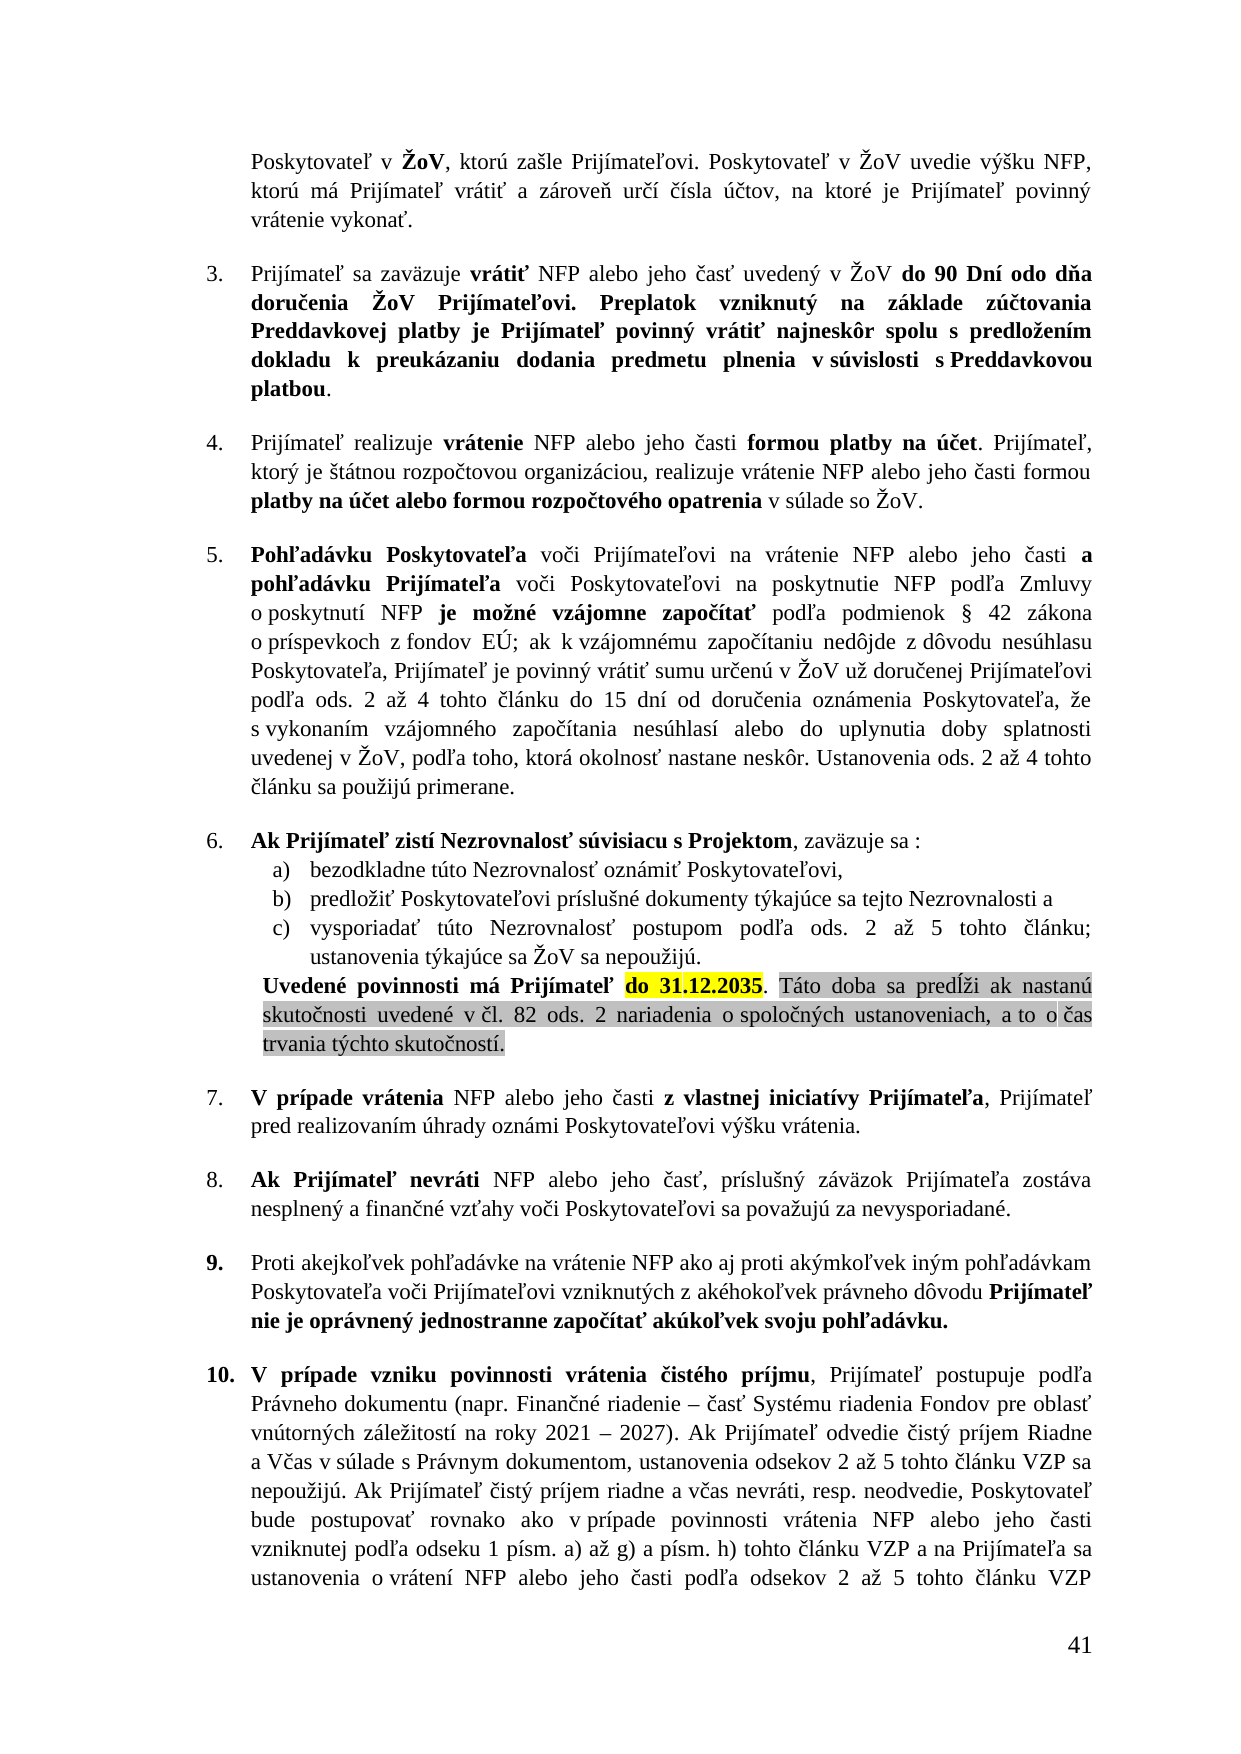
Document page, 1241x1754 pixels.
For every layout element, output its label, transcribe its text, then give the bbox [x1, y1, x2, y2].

list bezodkladne túto Nezrovnalosť oznámiť Poskytovateľovi, [272, 856, 1092, 882]
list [206, 1361, 1092, 1590]
list Proti akejkoľvek pohľadávke na vrátenie NFP ako aj proti akýmkoľvek iným pohľadávkam Poskytovateľa voči Prijímateľovi vzniknutých z akéhokoľvek právneho dôvodu Prijímateľ nie je oprávnený jednostranne započítať akúkoľvek svoju pohľadávku. [206, 1249, 1092, 1334]
text Uvedené povinnosti má Prijímateľ do 31.12.2035. Táto doba sa predĺži ak nastanú skutočnosti uvedené v čl. 82 ods. 2 nariadenia o spoločných ustanoveniach, a to o čas trvania týchto skutočností. [262, 972, 1092, 1056]
list vysporiadať túto Nezrovnalosť postupom podľa ods. 2 až 5 tohto článku; ustanovenia týkajúce sa ŽoV sa nepoužijú. [272, 914, 1092, 969]
list Pohľadávku Poskytovateľa voči Prijímateľovi na vrátenie NFP alebo jeho časti a pohľadávku Prijímateľa voči Poskytovateľovi na poskytnutie NFP podľa Zmluvy o poskytnutí NFP je možné vzájomne započítať podľa podmienok § 42 zákona o príspevkoch z fondov EÚ; ak k vzájomnému započítaniu nedôjde z dôvodu nesúhlasu Poskytovateľa, Prijímateľ je povinný vrátiť sumu určenú v ŽoV už doručenej Prijímateľovi podľa ods. 2 až 4 tohto článku do 15 dní od doručenia oznámenia Poskytovateľa, že s vykonaním vzájomného započítania nesúhlasí alebo do uplynutia doby splatnosti uvedenej v ŽoV, podľa toho, ktorá okolnosť nastane neskôr. Ustanovenia ods. 2 až 4 tohto článku sa použijú primerane. [206, 541, 1092, 799]
list Ak Prijímateľ nevráti NFP alebo jeho časť, príslušný záväzok Prijímateľa zostáva nesplnený a finančné vzťahy voči Poskytovateľovi sa považujú za nevysporiadané. [206, 1166, 1092, 1222]
list V prípade vrátenia NFP alebo jeho časti z vlastnej iniciatívy Prijímateľa, Prijímateľ pred realizovaním úhrady oznámi Poskytovateľovi výšku vrátenia. [206, 1083, 1092, 1139]
list Ak Prijímateľ zistí Nezrovnalosť súvisiacu s Projektom, zaväzuje sa : [206, 827, 1092, 853]
list Prijímateľ realizuje vrátenie NFP alebo jeho časti formou platby na účet. Prijímateľ, ktorý je štátnou rozpočtovou organizáciou, realizuje vrátenie NFP alebo jeho časti formou platby na účet alebo formou rozpočtového opatrenia v súlade so ŽoV. [206, 429, 1092, 514]
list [206, 148, 1092, 232]
list predložiť Poskytovateľovi príslušné dokumenty týkajúce sa tejto Nezrovnalosti a [272, 885, 1092, 911]
list Prijímateľ sa zaväzuje vrátiť NFP alebo jeho časť uvedený v ŽoV do 90 Dní odo dňa doručenia ŽoV Prijímateľovi. Preplatok vzniknutý na základe zúčtovania Preddavkovej platby je Prijímateľ povinný vrátiť najneskôr spolu s predložením dokladu k preukázaniu dodania predmetu plnenia v súvislosti s Preddavkovou platbou. [206, 259, 1092, 402]
